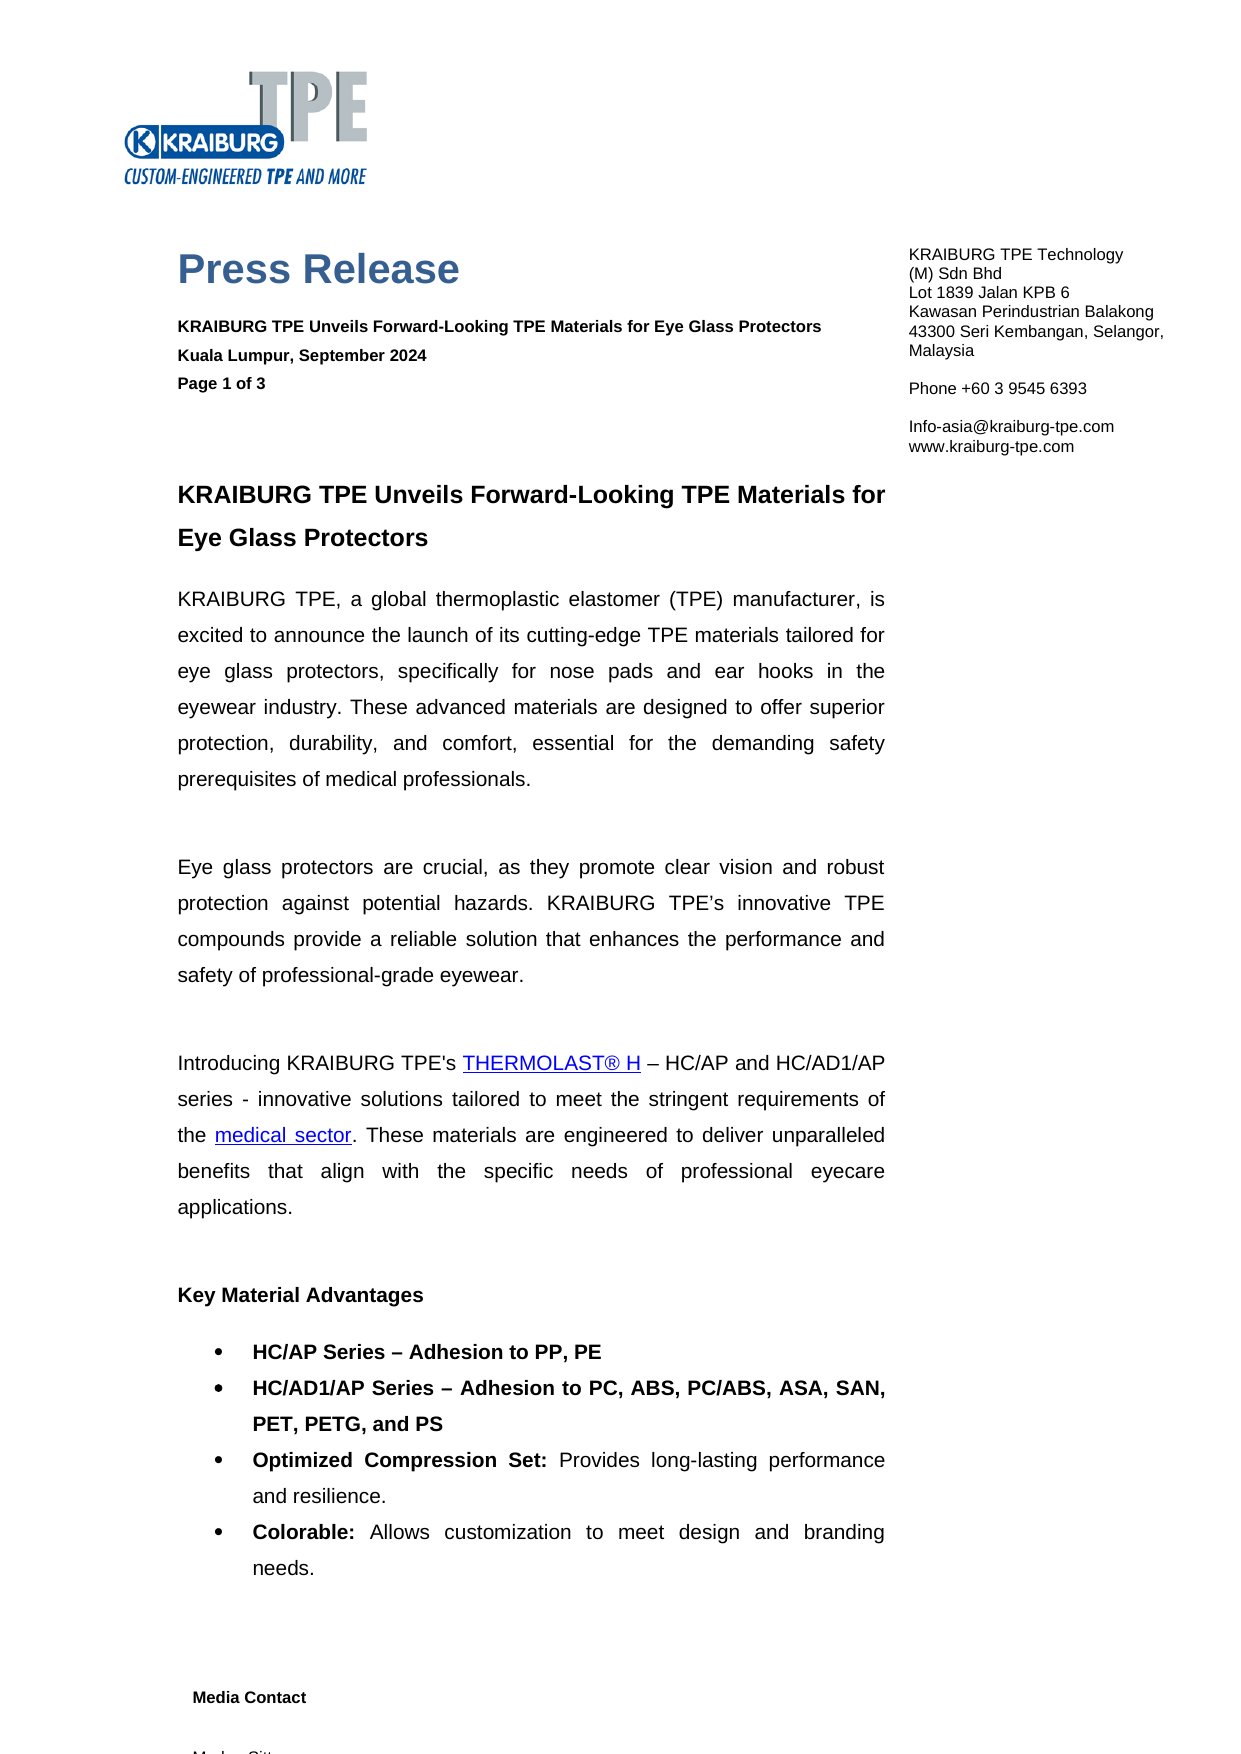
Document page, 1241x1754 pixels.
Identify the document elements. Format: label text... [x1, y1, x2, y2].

list Optimized Compression Set: Provides long-lasting performance and resilience. [215, 1448, 886, 1508]
text Eye glass protectors are crucial, as they promote clear vision and robust protection against potential hazards. KRAIBURG TPE’s innovative TPE compounds provide a reliable solution that enhances the performance and safety of professional-grade eyewear. [177, 855, 886, 986]
picture [112, 55, 379, 200]
text KRAIBURG TPE, a global thermoplastic elastomer (TPE) manufacturer, is excited to announce the launch of its cutting-edge TPE materials tailored for eye glass protectors, specifically for nose pads and ear hooks in the eyewear industry. These advanced materials are designed to offer superior protection, durability, and comfort, essential for the demanding safety prerequisites of medical professionals. [177, 587, 886, 790]
text KRAIBURG TPE Unveils Forward-Looking TPE Materials for Eye Glass Protectors [177, 479, 886, 551]
list HC/AP Series – Adhesion to PP, PE [215, 1340, 886, 1364]
list HC/AD1/AP Series – Adhesion to PC, ABS, PC/ABS, ASA, SAN, PET, PETG, and PS [215, 1376, 886, 1436]
text Introducing KRAIBURG TPE's THERMOLAST® H – HC/AP and HC/AD1/AP series - innovative solutions tailored to meet the stringent requirements of the medical sector. These materials are engineered to deliver unparalleled benefits that align with the specific needs of professional eyecare applications. [177, 1051, 886, 1218]
text Key Material Advantages [177, 1283, 886, 1307]
list Colorable: Allows customization to meet design and branding needs. [215, 1520, 886, 1580]
